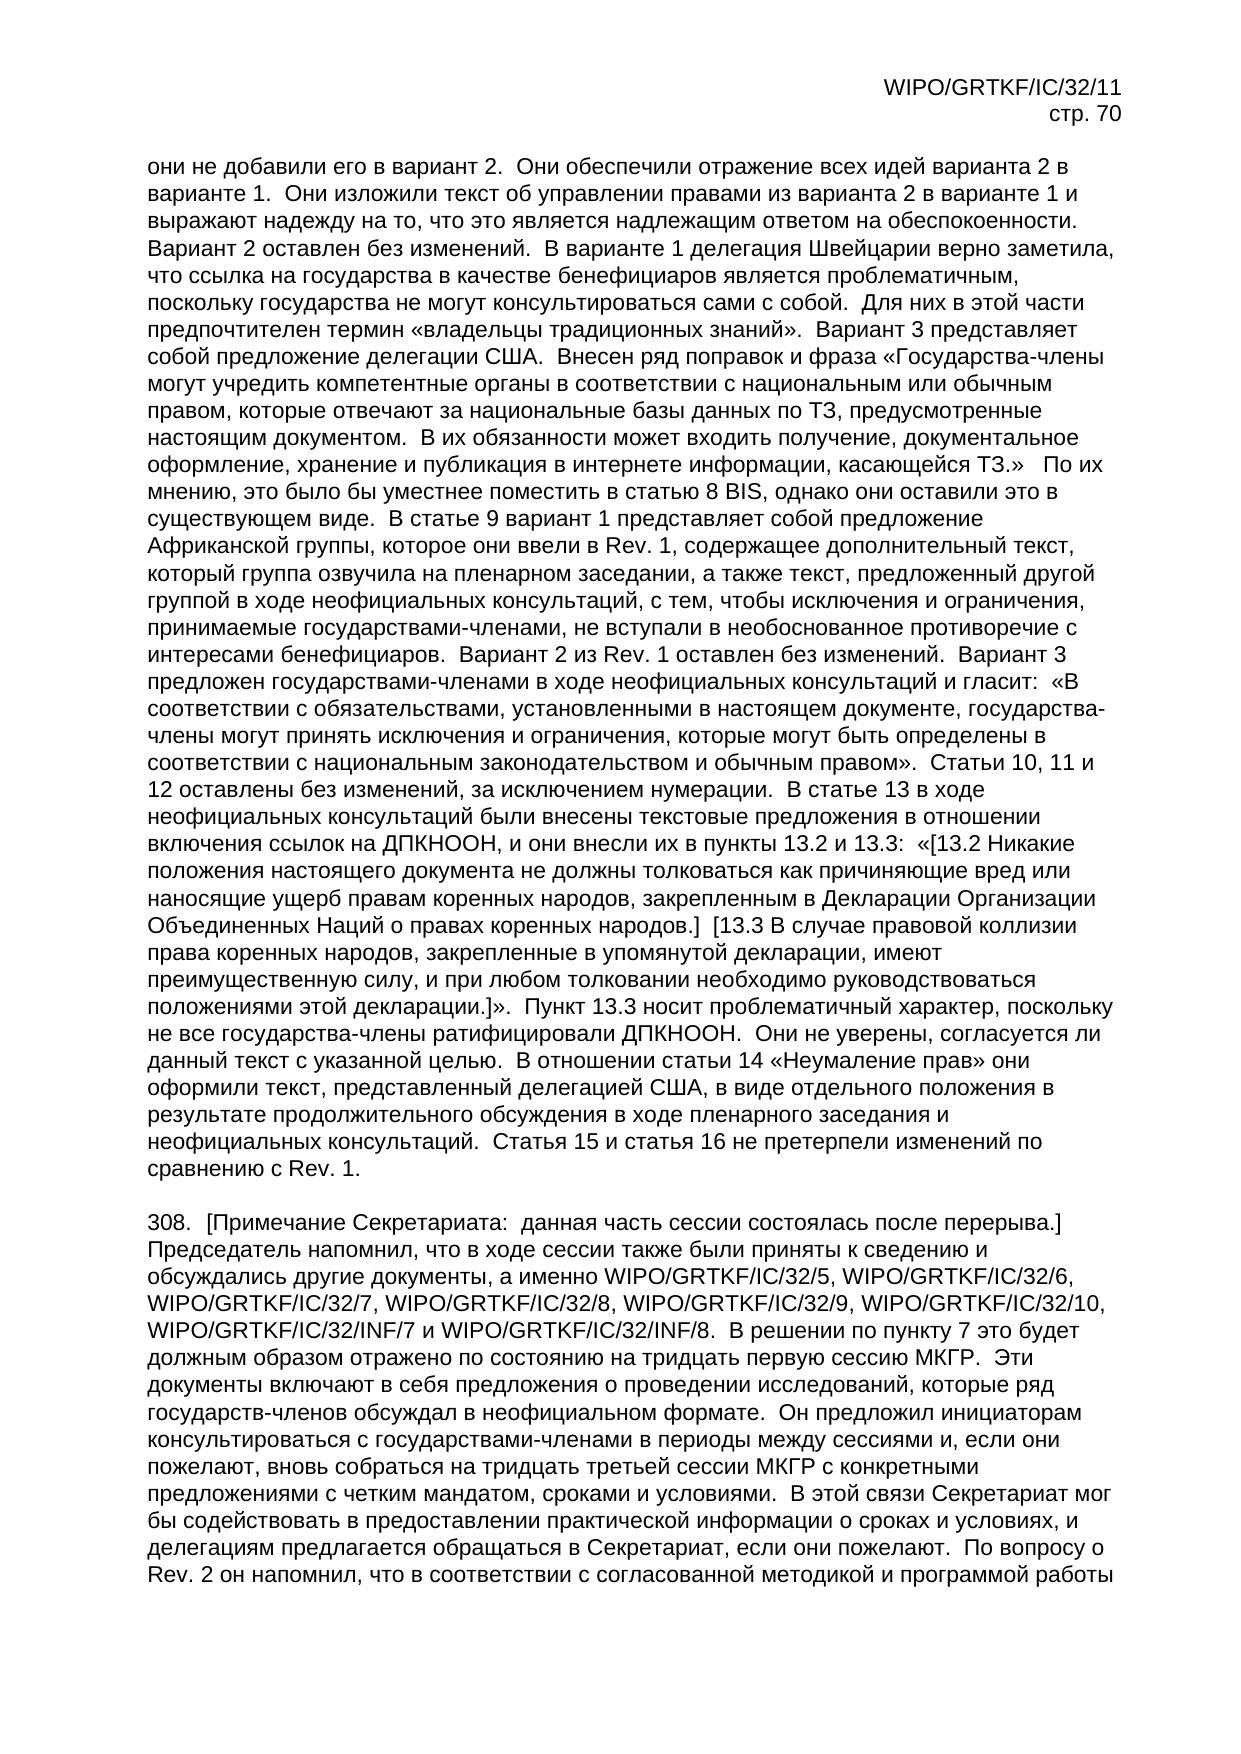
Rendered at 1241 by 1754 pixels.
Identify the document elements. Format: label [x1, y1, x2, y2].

list [147, 153, 1122, 1182]
list [147, 1208, 1122, 1587]
